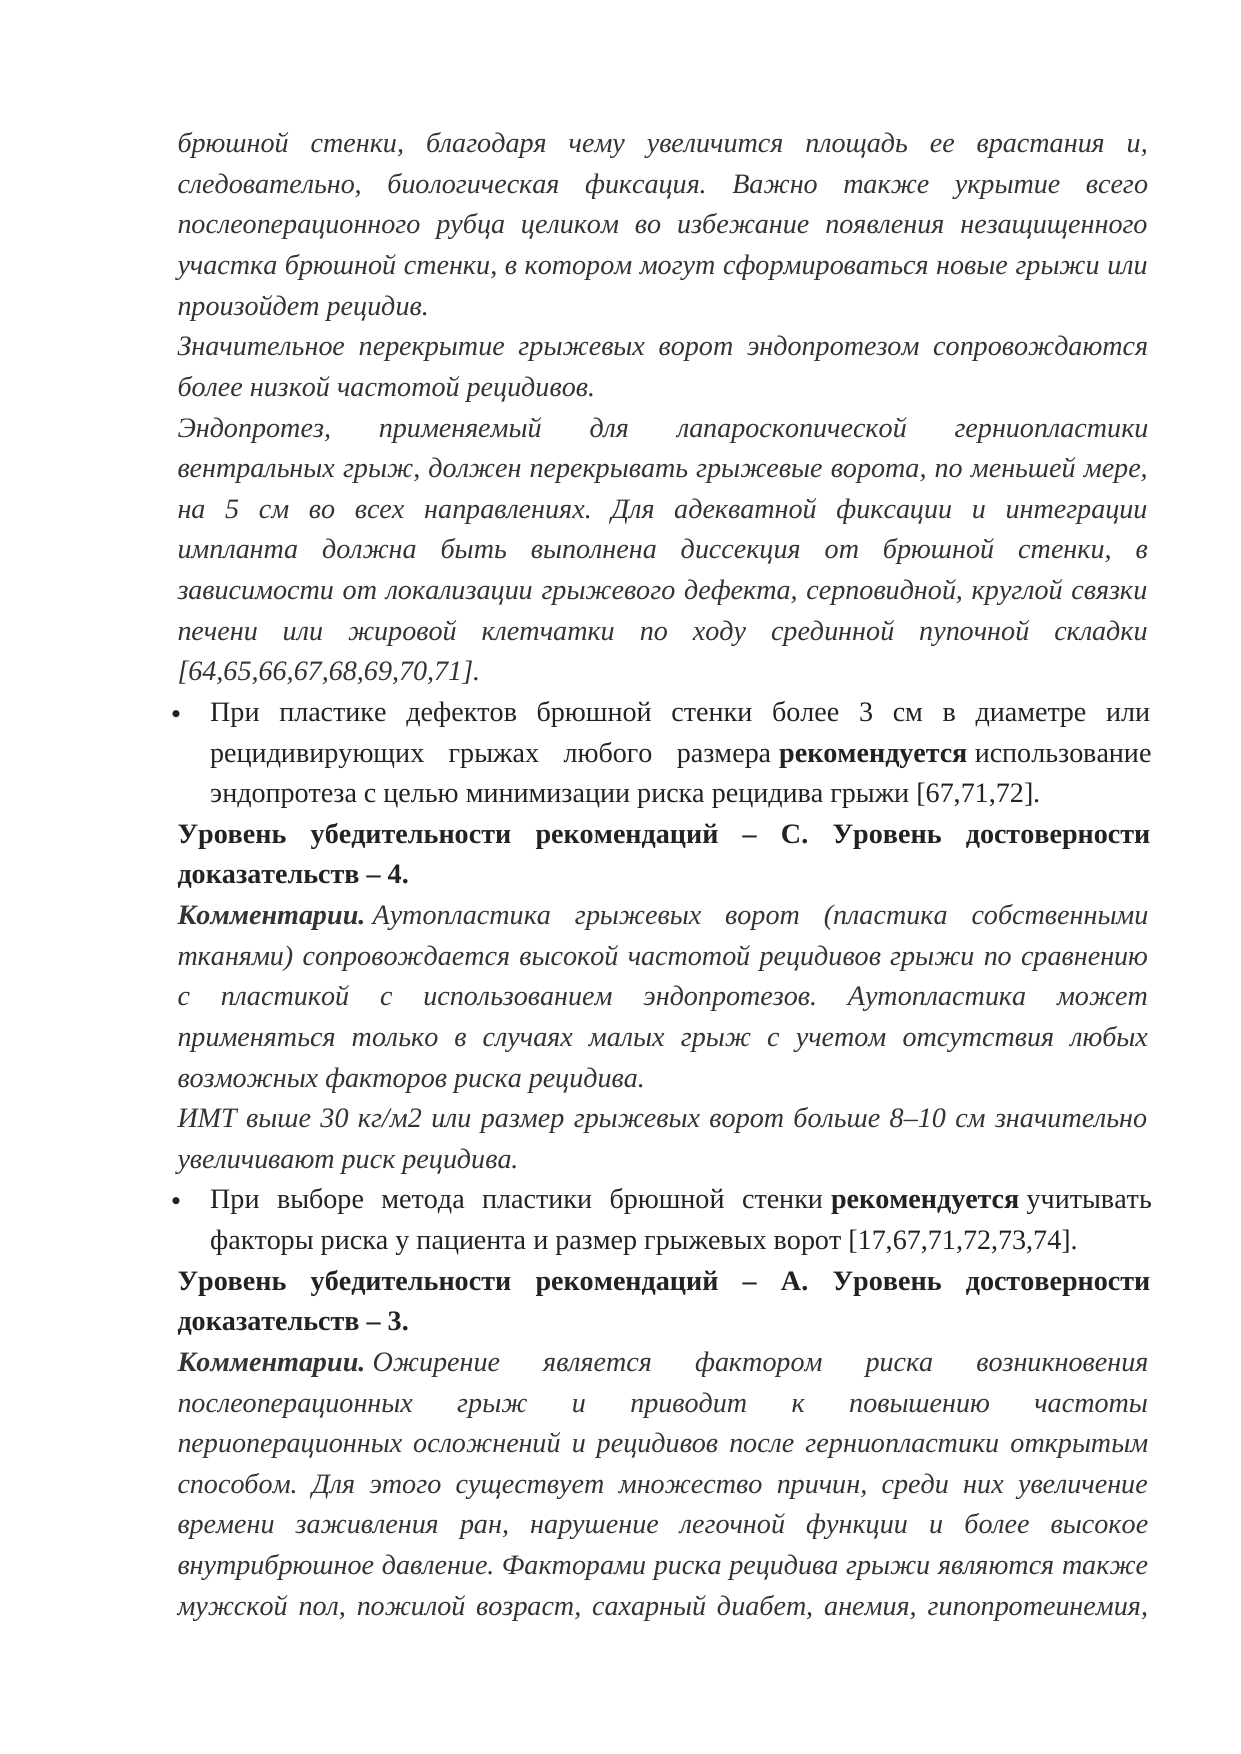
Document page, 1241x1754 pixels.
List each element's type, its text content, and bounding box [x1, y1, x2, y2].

text ИМТ выше 30 кг/м2 или размер грыжевых ворот больше 8–10 см значительно увеличивают риск рецидива. [177, 1093, 1152, 1174]
text Эндопротез, применяемый для лапароскопической герниопластики вентральных грыж, должен перекрывать грыжевые ворота, по меньшей мере, на 5 см во всех направлениях. Для адекватной фиксации и интеграции импланта должна быть выполнена диссекция от брюшной стенки, в зависимости от локализации грыжевого дефекта, серповидной, круглой связки печени или жировой клетчатки по ходу срединной пупочной складки [64,65,66,67,68,69,70,71]. [177, 402, 1152, 687]
text Уровень убедительности рекомендаций – А. Уровень достоверности доказательств – 3. [177, 1256, 1152, 1337]
list При пластике дефектов брюшной стенки более 3 см в диаметре или рецидивирующих грыжах любого размера рекомендуется использование эндопротеза с целью минимизации риска рецидива грыжи [67,71,72]. [172, 687, 1152, 809]
text Уровень убедительности рекомендаций – С. Уровень достоверности доказательств – 4. [177, 809, 1152, 890]
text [177, 118, 1152, 321]
list При выборе метода пластики брюшной стенки рекомендуется учитывать факторы риска у пациента и размер грыжевых ворот [17,67,71,72,73,74]. [172, 1174, 1152, 1256]
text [177, 1337, 1152, 1621]
text Значительное перекрытие грыжевых ворот эндопротезом сопровождаются более низкой частотой рецидивов. [177, 321, 1152, 402]
text Комментарии. Аутопластика грыжевых ворот (пластика собственными тканями) сопровождается высокой частотой рецидивов грыжи по сравнению c пластикой с использованием эндопротезов. Аутопластика может применяться только в случаях малых грыж с учетом отсутствия любых возможных факторов риска рецидива. [177, 890, 1152, 1093]
